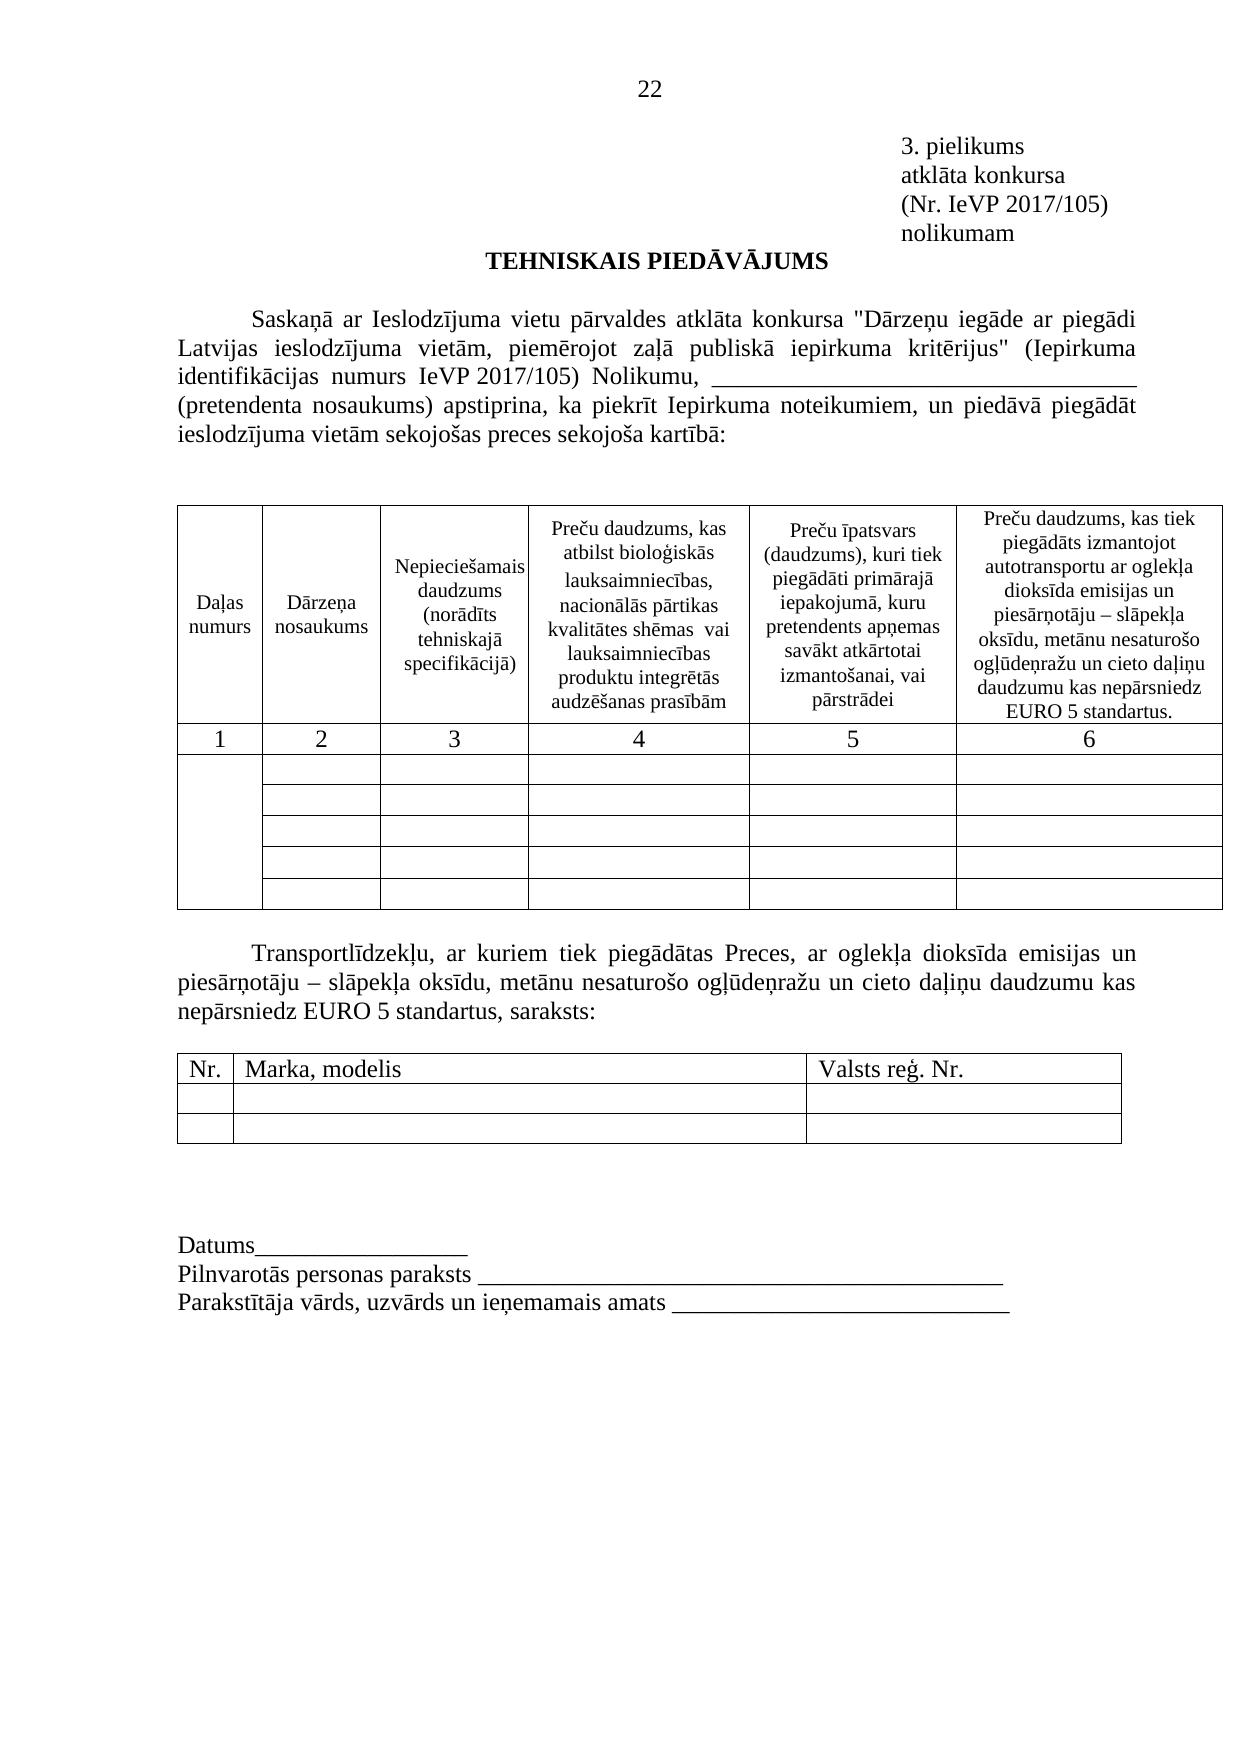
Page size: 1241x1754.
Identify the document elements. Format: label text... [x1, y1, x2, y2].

table_cell [234, 1084, 806, 1113]
table_cell [750, 785, 956, 815]
table_cell [807, 1114, 1121, 1143]
table_cell [957, 755, 1222, 784]
table_cell [957, 879, 1222, 908]
table_cell [381, 879, 528, 908]
text TEHNISKAIS PIEDĀVĀJUMS [177, 246, 1137, 275]
table_cell [710, 785, 749, 815]
table_cell [750, 879, 956, 908]
text Parakstītāja vārds, uzvārds un ieņemamais amats ___________________________ [177, 1287, 1122, 1316]
table_cell [750, 847, 956, 878]
table_cell 5 [750, 724, 956, 753]
table_cell [381, 785, 528, 815]
table_cell [710, 847, 749, 878]
table_cell [807, 1084, 1121, 1113]
table_cell [529, 816, 710, 846]
text Saskaņā ar Ieslodzījuma vietu pārvaldes atklāta konkursa "Dārzeņu iegāde ar piegādi Latvijas ieslodzījuma vietām, piemērojot zaļā publiskā iepirkuma kritērijus" (Iepirkuma identifikācijas numurs IeVP 2017/105) Nolikumu, __________________________________ (pretendenta nosaukums) apstiprina, ka piekrīt Iepirkuma noteikumiem, un piedāvā piegādāt ieslodzījuma vietām sekojošas preces sekojoša kartībā: [177, 304, 1137, 448]
table_cell [710, 755, 749, 784]
table_cell 3 [381, 724, 528, 753]
table_cell [381, 847, 528, 878]
table_cell [263, 847, 380, 878]
table_cell [529, 879, 710, 908]
text Datums_________________ [177, 1230, 1122, 1259]
table_header Marka, modelis [234, 1054, 806, 1083]
table_cell [529, 785, 710, 815]
table_cell [178, 1084, 233, 1113]
table_cell 1 [178, 724, 262, 753]
table_cell [710, 879, 749, 908]
table_cell [957, 847, 1222, 878]
table_header Preču īpatsvars (daudzums), kuri tiek piegādāti primārajā iepakojumā, kuru pretendents apņemas savākt atkārtotai izmantošanai, vai pārstrādei [750, 506, 956, 723]
table_header Preču daudzums, kas atbilst bioloģiskās lauksaimniecības, nacionālās pārtikas kvalitātes shēmas vai lauksaimniecības produktu integrētās audzēšanas prasībām [529, 506, 749, 723]
table_cell [957, 816, 1222, 846]
text Pilnvarotās personas paraksts __________________________________________ [177, 1259, 1122, 1287]
table_cell [750, 816, 956, 846]
table_header Nepieciešamais daudzums (norādīts tehniskajā specifikācijā) [381, 506, 528, 723]
table_cell [263, 785, 380, 815]
table_cell [178, 755, 262, 908]
table_cell [263, 879, 380, 908]
table_cell [750, 755, 956, 784]
table_cell 2 [263, 724, 380, 753]
table_cell [381, 755, 528, 784]
table_cell 6 [957, 724, 1222, 753]
table_cell [710, 816, 749, 846]
table_cell [263, 755, 380, 784]
table_header Dārzeņa nosaukums [263, 506, 380, 723]
table_cell [529, 755, 710, 784]
table_cell [178, 1114, 233, 1143]
table_cell [381, 816, 528, 846]
text nolikumam [901, 218, 1122, 246]
text (Nr. IeVP 2017/105) [901, 189, 1122, 218]
table_header Daļas numurs [178, 506, 262, 723]
text 3. pielikums [901, 131, 1122, 160]
table_cell 4 [529, 724, 749, 753]
text atklāta konkursa [901, 160, 1122, 189]
table_cell [957, 785, 1222, 815]
table_header Preču daudzums, kas tiek piegādāts izmantojot autotransportu ar oglekļa dioksīda emisijas un piesārņotāju – slāpekļa oksīdu, metānu nesaturošo ogļūdeņražu un cieto daļiņu daudzumu kas nepārsniedz EURO 5 standartus. [957, 506, 1222, 723]
table_cell [263, 816, 380, 846]
table_cell [529, 847, 710, 878]
table_cell [234, 1114, 806, 1143]
table_header Valsts reģ. Nr. [807, 1054, 1121, 1083]
text Transportlīdzekļu, ar kuriem tiek piegādātas Preces, ar oglekļa dioksīda emisijas un piesārņotāju – slāpekļa oksīdu, metānu nesaturošo ogļūdeņražu un cieto daļiņu daudzumu kas nepārsniedz EURO 5 standartus, saraksts: [177, 938, 1137, 1024]
table_header Nr. [178, 1054, 233, 1083]
